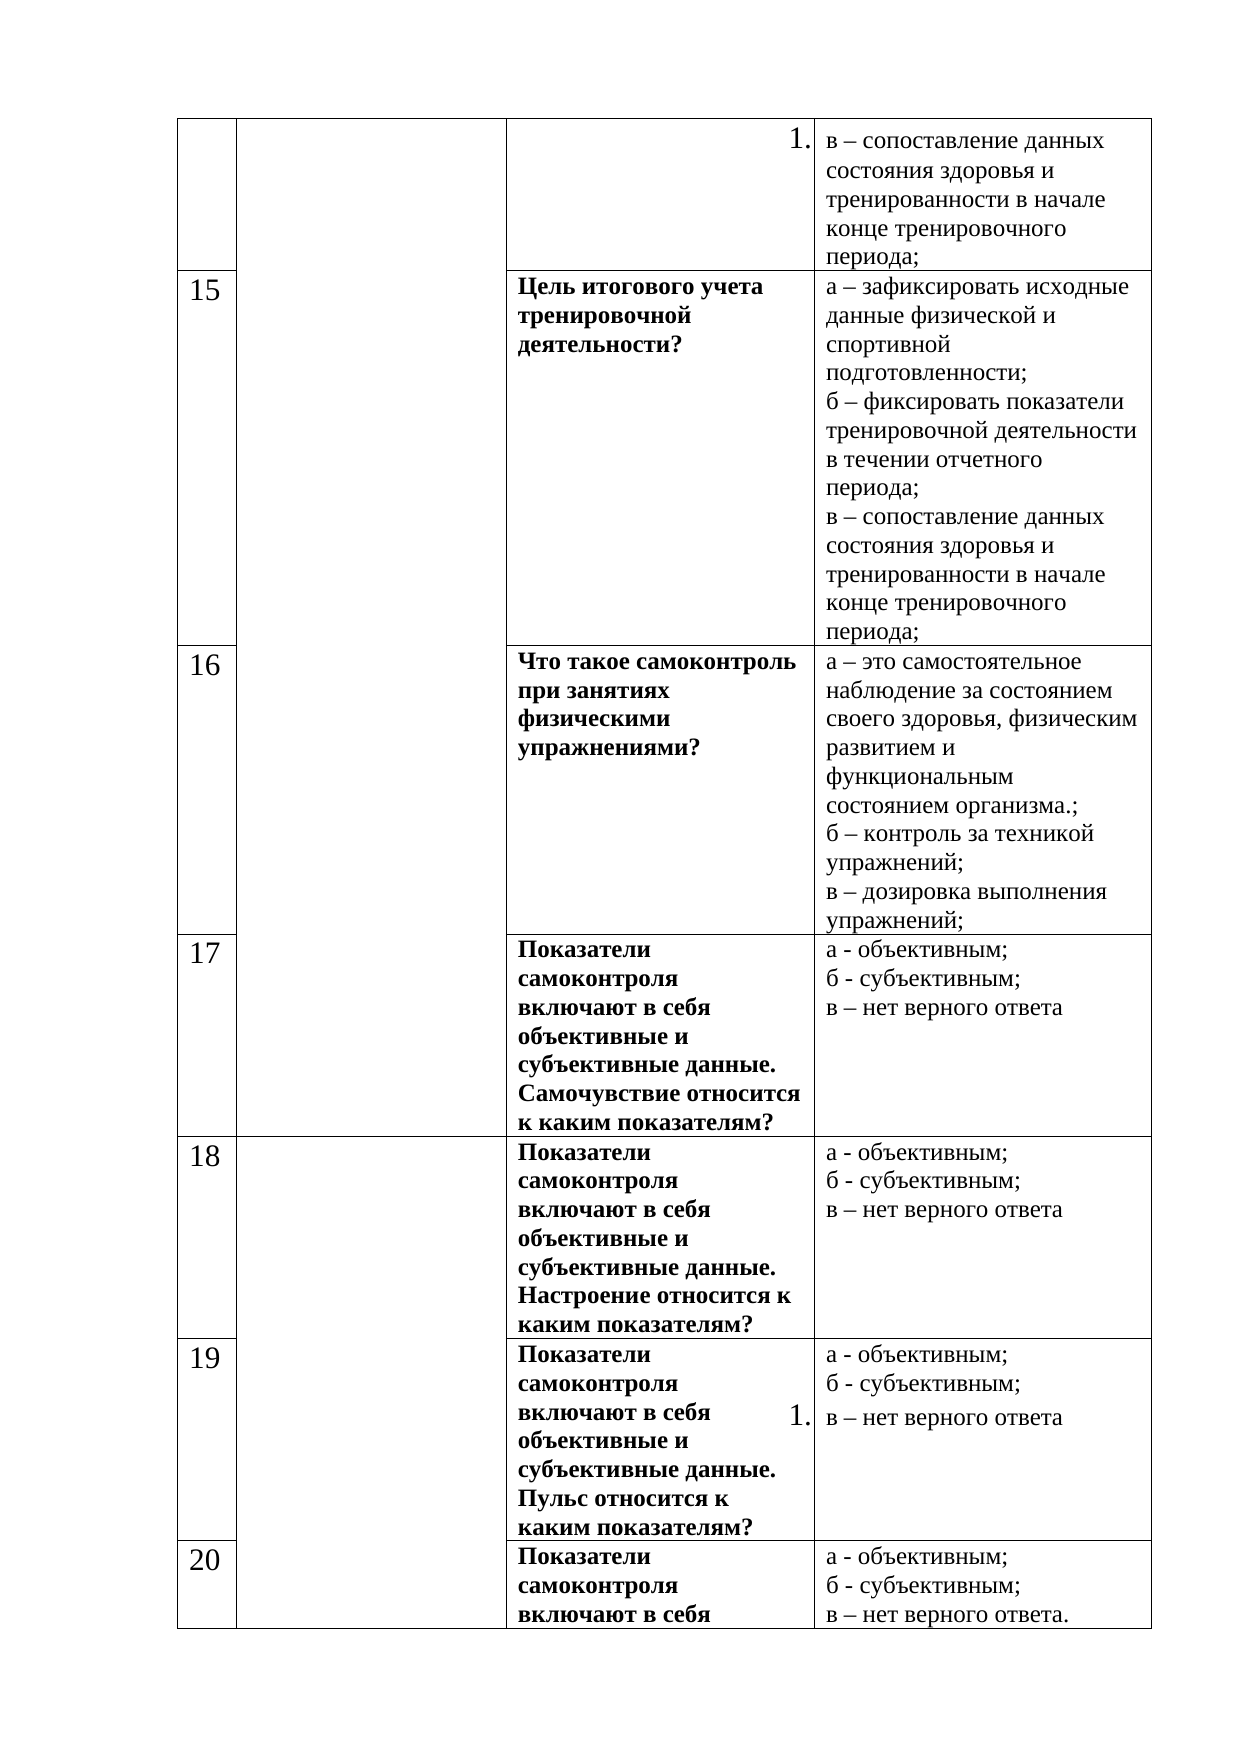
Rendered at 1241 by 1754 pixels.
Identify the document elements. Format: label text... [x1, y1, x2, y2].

table_cell 18 [178, 1137, 236, 1338]
table_cell Цель итогового учета тренировочной деятельности? [507, 271, 814, 645]
table_cell 14 [178, 119, 236, 270]
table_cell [507, 119, 814, 270]
table_cell 19 [178, 1339, 236, 1540]
table_cell а - объективным; б - субъективным; в – нет верного ответа [815, 1137, 1151, 1338]
table_cell а - объективным; б - субъективным; в – нет верного ответа [815, 1339, 1151, 1540]
table_cell 20 [178, 1541, 236, 1628]
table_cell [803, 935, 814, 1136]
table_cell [815, 1541, 1151, 1628]
table_cell а - объективным; б - субъективным; в – нет верного ответа [815, 935, 1151, 1136]
table_cell Что такое самоконтроль при занятиях физическими упражнениями? [507, 646, 814, 933]
table_cell Показатели самоконтроля включают в себя объективные и субъективные данные. Настроение относится к каким показателям? [507, 1137, 814, 1338]
table_cell [237, 1137, 506, 1628]
table_cell 17 [178, 935, 236, 1136]
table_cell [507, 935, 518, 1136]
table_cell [815, 119, 1151, 270]
table_cell Показатели самоконтроля включают в себя объективные и субъективные данные. Пульс относится к каким показателям? [507, 1339, 814, 1540]
table_cell 15 [178, 271, 236, 645]
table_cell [507, 1541, 814, 1628]
table_cell 16 [178, 646, 236, 933]
table_cell а – это самостоятельное наблюдение за состоянием своего здоровья, физическим развитием и функциональным состоянием организма.; б – контроль за техникой упражнений; в – дозировка выполнения упражнений; [815, 646, 1151, 933]
